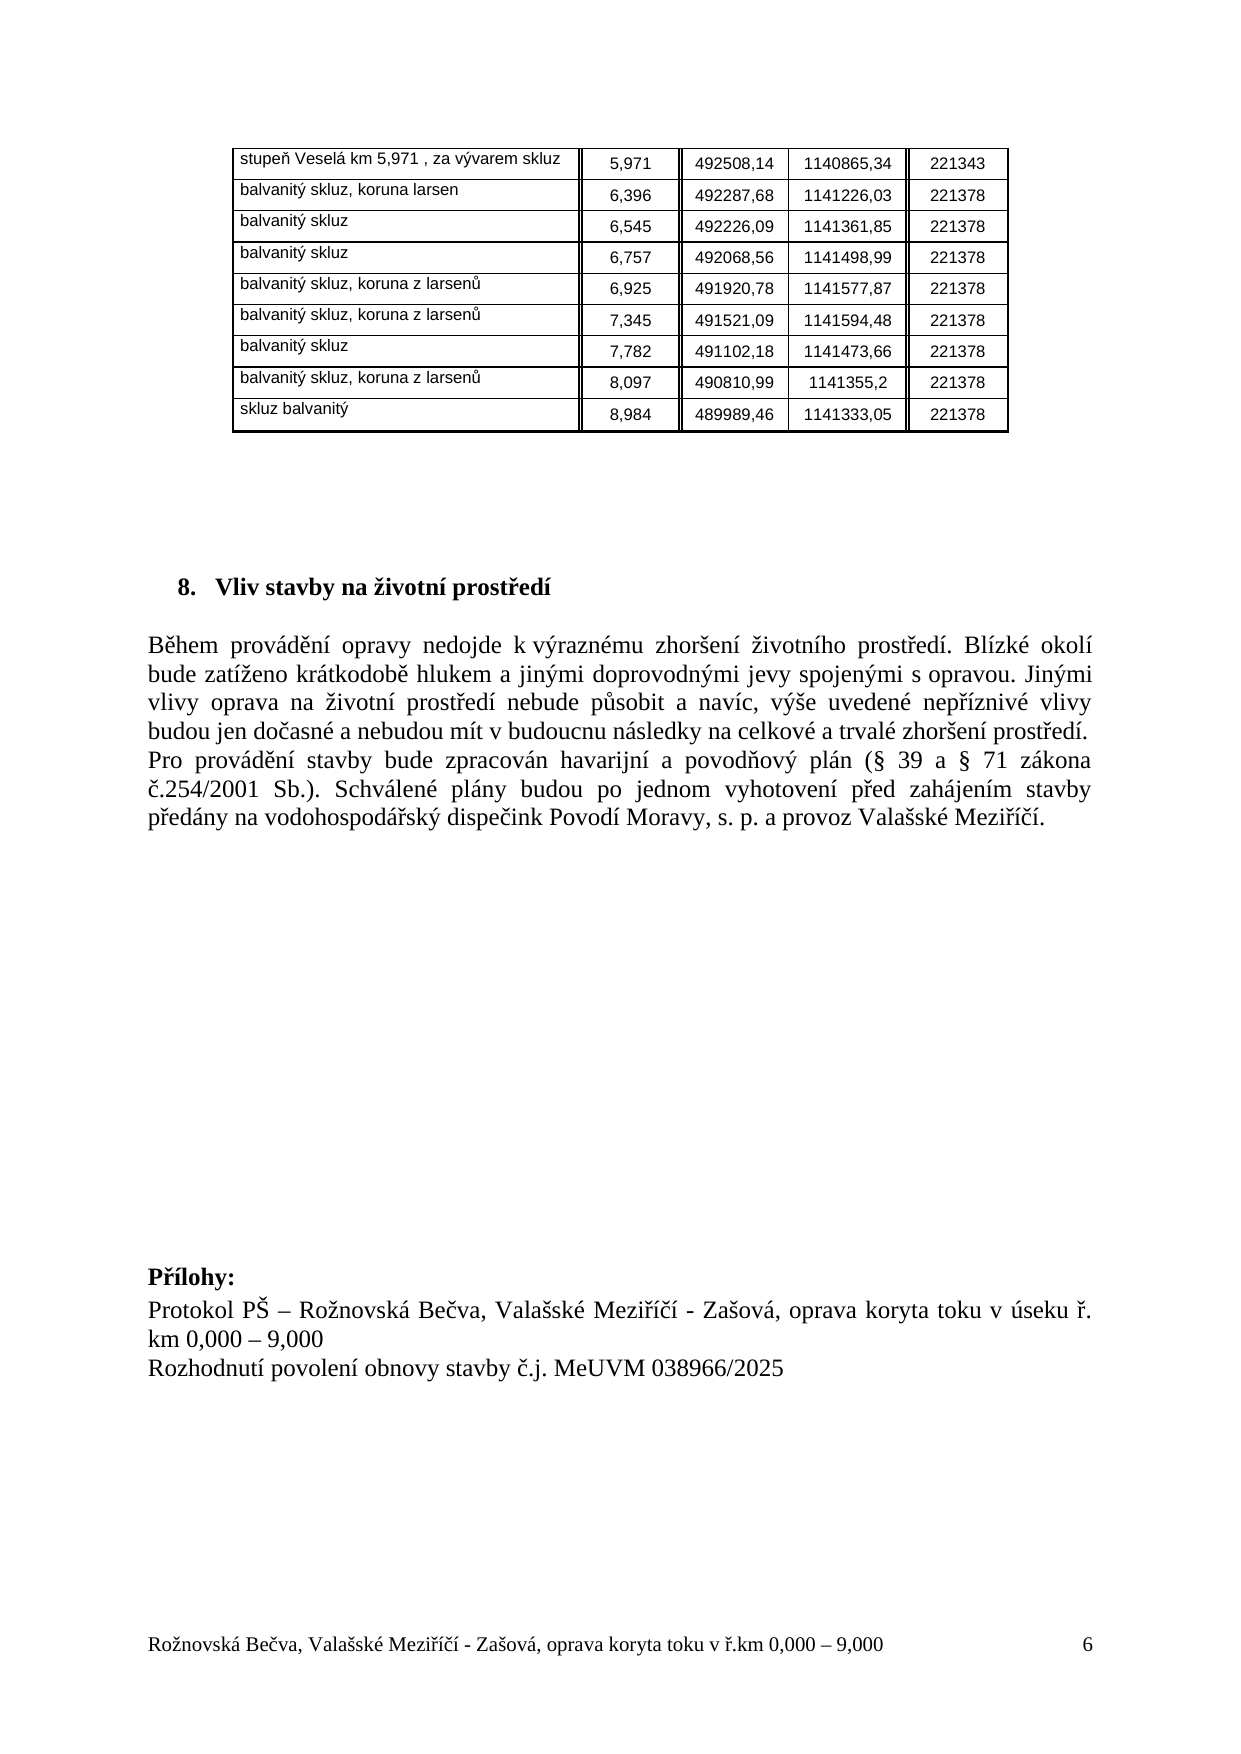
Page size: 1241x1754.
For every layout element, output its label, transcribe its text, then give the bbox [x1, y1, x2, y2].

table_cell 1141577,87 [789, 274, 905, 304]
table_cell 6,545 [583, 211, 678, 241]
table_cell 221378 [910, 274, 1007, 304]
table_cell 491102,18 [683, 336, 788, 366]
table_cell balvanitý skluz [234, 243, 578, 273]
table_cell 1140865,34 [789, 149, 905, 179]
table_cell 221378 [910, 368, 1007, 398]
table_cell balvanitý skluz [234, 211, 578, 241]
table_cell 1141473,66 [789, 336, 905, 366]
table_cell 5,971 [583, 149, 678, 179]
table_cell balvanitý skluz, koruna larsen [234, 180, 578, 210]
table_cell stupeň Veselá km 5,971 , za vývarem skluz [234, 149, 578, 179]
table_cell 221378 [910, 336, 1007, 366]
table_cell 492287,68 [683, 180, 788, 210]
text Protokol PŠ – Rožnovská Bečva, Valašské Meziříčí - Zašová, oprava koryta toku v úseku ř. km 0,000 – 9,000 [148, 1296, 1093, 1353]
table_cell balvanitý skluz, koruna z larsenů [234, 274, 578, 304]
table_cell 1141226,03 [789, 180, 905, 210]
table_cell 8,984 [583, 399, 678, 430]
table_cell 221378 [910, 399, 1007, 430]
text Pro provádění stavby bude zpracován havarijní a povodňový plán (§ 39 a § 71 zákona č.254/2001 Sb.). Schválené plány budou po jednom vyhotovení před zahájením stavby předány na vodohospodářský dispečink Povodí Moravy, s. p. a provoz Valašské Meziříčí. [148, 745, 1093, 831]
table_cell 490810,99 [683, 368, 788, 398]
table_cell 1141333,05 [789, 399, 905, 430]
table_cell 221378 [910, 211, 1007, 241]
table_cell 7,782 [583, 336, 678, 366]
table_cell 221378 [910, 180, 1007, 210]
table_cell balvanitý skluz [234, 336, 578, 366]
table_cell 491920,78 [683, 274, 788, 304]
subtitle Rozhodnutí povolení obnovy stavby č.j. MeUVM 038966/2025 [148, 1353, 1093, 1382]
table_cell 1141361,85 [789, 211, 905, 241]
table_cell 7,345 [583, 305, 678, 335]
table_cell balvanitý skluz, koruna z larsenů [234, 368, 578, 398]
table_cell 1141498,99 [789, 243, 905, 273]
table_cell skluz balvanitý [234, 399, 578, 430]
table_cell 492226,09 [683, 211, 788, 241]
list Vliv stavby na životní prostředí [177, 572, 1093, 601]
table_cell 221378 [910, 305, 1007, 335]
table_cell 492068,56 [683, 243, 788, 273]
table_cell 491521,09 [683, 305, 788, 335]
table_cell 221378 [910, 243, 1007, 273]
text Přílohy: [148, 1262, 1093, 1291]
table_cell 6,396 [583, 180, 678, 210]
table_cell 492508,14 [683, 149, 788, 179]
table_cell 1141594,48 [789, 305, 905, 335]
table_cell 6,925 [583, 274, 678, 304]
table_cell 8,097 [583, 368, 678, 398]
table_cell 489989,46 [683, 399, 788, 430]
table_cell 6,757 [583, 243, 678, 273]
table_cell balvanitý skluz, koruna z larsenů [234, 305, 578, 335]
table_cell 221343 [910, 149, 1007, 179]
text Během provádění opravy nedojde k výraznému zhoršení životního prostředí. Blízké okolí bude zatíženo krátkodobě hlukem a jinými doprovodnými jevy spojenými s opravou. Jinými vlivy oprava na životní prostředí nebude působit a navíc, výše uvedené nepříznivé vlivy budou jen dočasné a nebudou mít v budoucnu následky na celkové a trvalé zhoršení prostředí. [148, 630, 1093, 745]
table_cell 1141355,2 [789, 368, 905, 398]
